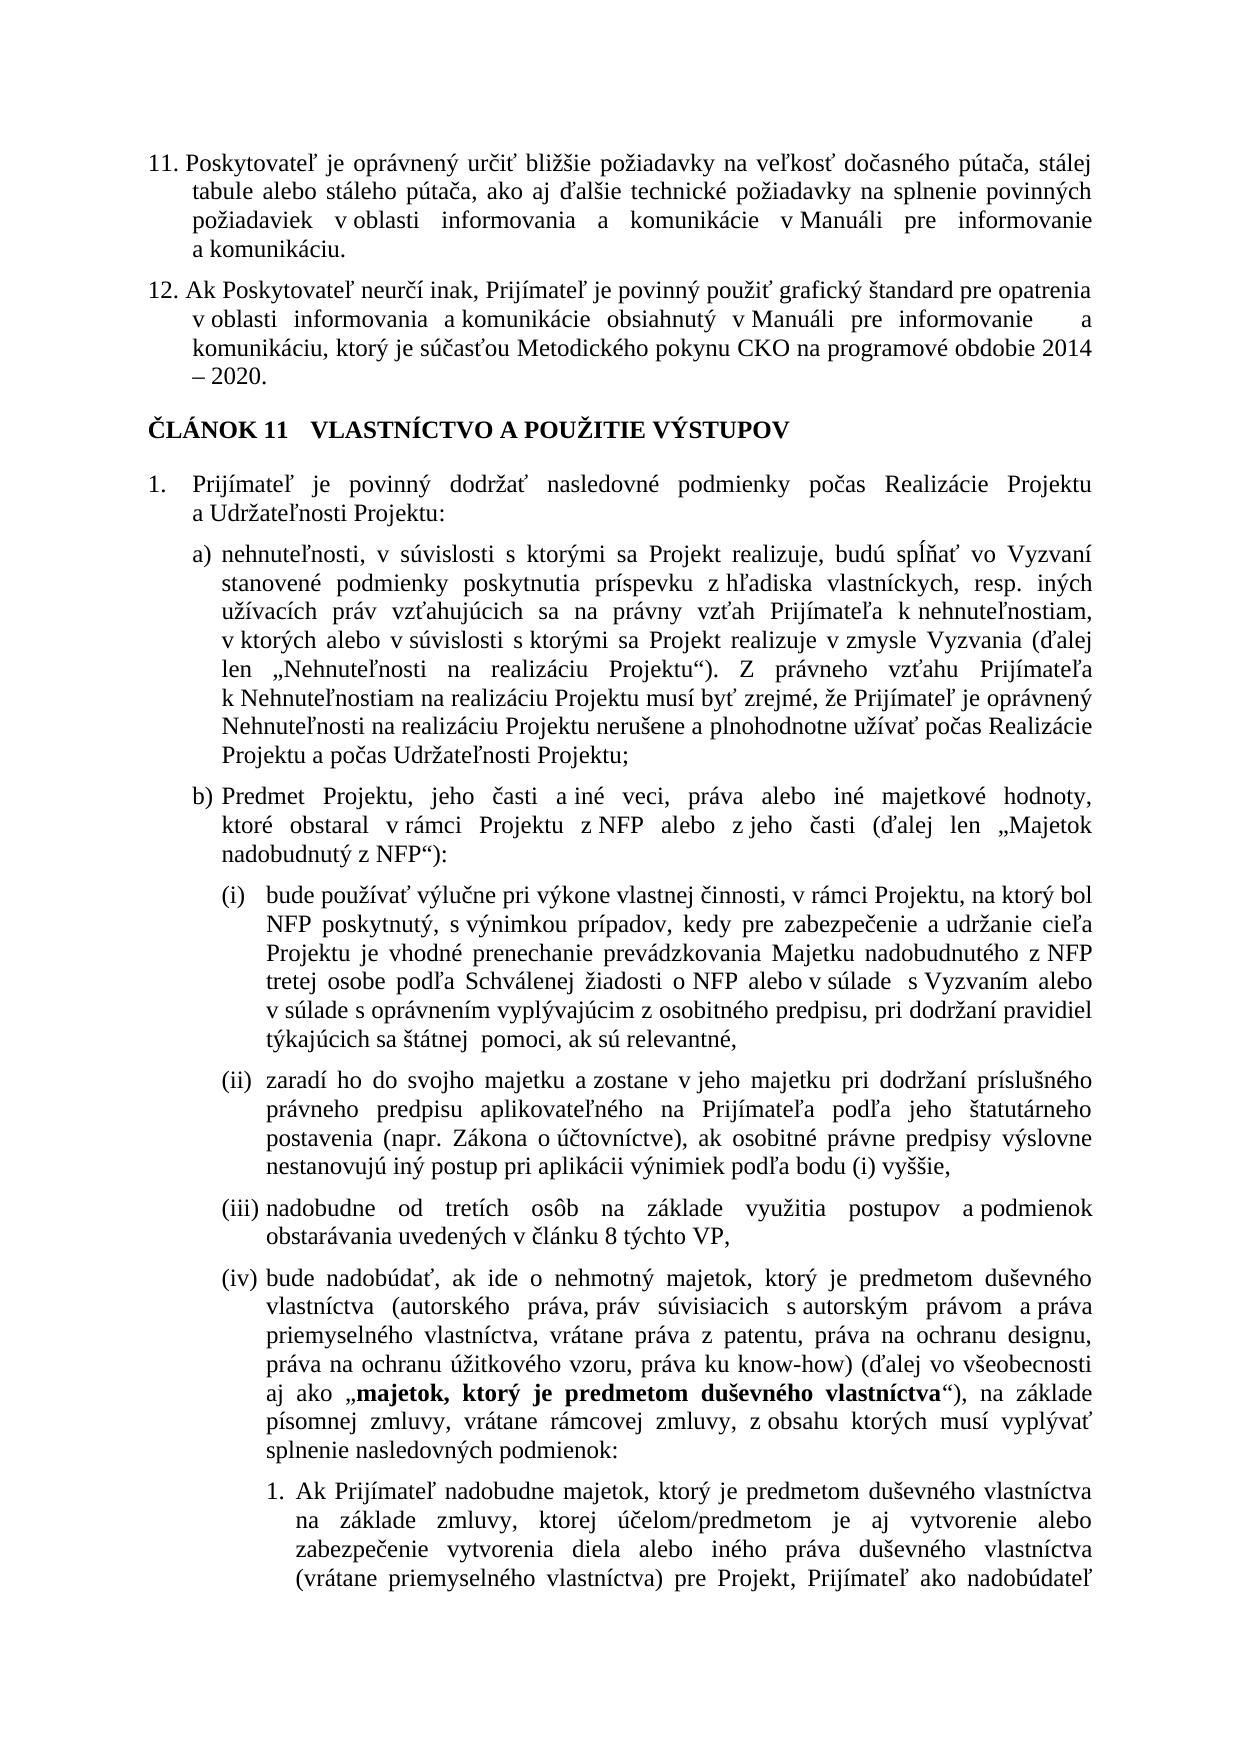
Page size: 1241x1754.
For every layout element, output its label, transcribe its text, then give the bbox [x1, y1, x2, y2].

list Ak Poskytovateľ neurčí inak, Prijímateľ je povinný použiť grafický štandard pre opatrenia v oblasti informovania a komunikácie obsiahnutý v Manuáli pre informovanie a komunikáciu, ktorý je súčasťou Metodického pokynu CKO na programové obdobie 2014 – 2020. [148, 275, 1093, 390]
list Predmet Projektu, jeho časti a iné veci, práva alebo iné majetkové hodnoty, ktoré obstaral v rámci Projektu z NFP alebo z jeho časti (ďalej len „Majetok nadobudnutý z NFP“): [192, 781, 1093, 868]
subtitle ČLÁNOK 11 VLASTNÍCTVO A POUŽITIE VÝSTUPOV [148, 415, 1093, 444]
list Prijímateľ je povinný dodržať nasledovné podmienky počas Realizácie Projektu a Udržateľnosti Projektu: [148, 469, 1093, 526]
list nadobudne od tretích osôb na základe využitia postupov a podmienok obstarávania uvedených v článku 8 týchto VP, [221, 1193, 1093, 1250]
list bude nadobúdať, ak ide o nehmotný majetok, ktorý je predmetom duševného vlastníctva (autorského práva, práv súvisiacich s autorským právom a práva priemyselného vlastníctva, vrátane práva z patentu, práva na ochranu designu, práva na ochranu úžitkového vzoru, práva ku know-how) (ďalej vo všeobecnosti aj ako „majetok, ktorý je predmetom duševného vlastníctva“), na základe písomnej zmluvy, vrátane rámcovej zmluvy, z obsahu ktorých musí vyplývať splnenie nasledovných podmienok: [221, 1263, 1093, 1464]
list nehnuteľnosti, v súvislosti s ktorými sa Projekt realizuje, budú spĺňať vo Vyzvaní stanovené podmienky poskytnutia príspevku z hľadiska vlastníckych, resp. iných užívacích práv vzťahujúcich sa na právny vzťah Prijímateľa k nehnuteľnostiam, v ktorých alebo v súvislosti s ktorými sa Projekt realizuje v zmysle Vyzvania (ďalej len „Nehnuteľnosti na realizáciu Projektu“). Z právneho vzťahu Prijímateľa k Nehnuteľnostiam na realizáciu Projektu musí byť zrejmé, že Prijímateľ je oprávnený Nehnuteľnosti na realizáciu Projektu nerušene a plnohodnotne užívať počas Realizácie Projektu a počas Udržateľnosti Projektu; [192, 539, 1093, 769]
list bude používať výlučne pri výkone vlastnej činnosti, v rámci Projektu, na ktorý bol NFP poskytnutý, s výnimkou prípadov, kedy pre zabezpečenie a udržanie cieľa Projektu je vhodné prenechanie prevádzkovania Majetku nadobudnutého z NFP tretej osobe podľa Schválenej žiadosti o NFP alebo v súlade s Vyzvaním alebo v súlade s oprávnením vyplývajúcim z osobitného predpisu, pri dodržaní pravidiel týkajúcich sa štátnej pomoci, ak sú relevantné, [221, 880, 1093, 1053]
list zaradí ho do svojho majetku a zostane v jeho majetku pri dodržaní príslušného právneho predpisu aplikovateľného na Prijímateľa podľa jeho štatutárneho postavenia (napr. Zákona o účtovníctve), ak osobitné právne predpisy výslovne nestanovujú iný postup pri aplikácii výnimiek podľa bodu (i) vyššie, [221, 1065, 1093, 1180]
list Poskytovateľ je oprávnený určiť bližšie požiadavky na veľkosť dočasného pútača, stálej tabule alebo stáleho pútača, ako aj ďalšie technické požiadavky na splnenie povinných požiadaviek v oblasti informovania a komunikácie v Manuáli pre informovanie a komunikáciu. [148, 148, 1093, 263]
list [266, 1476, 1093, 1591]
